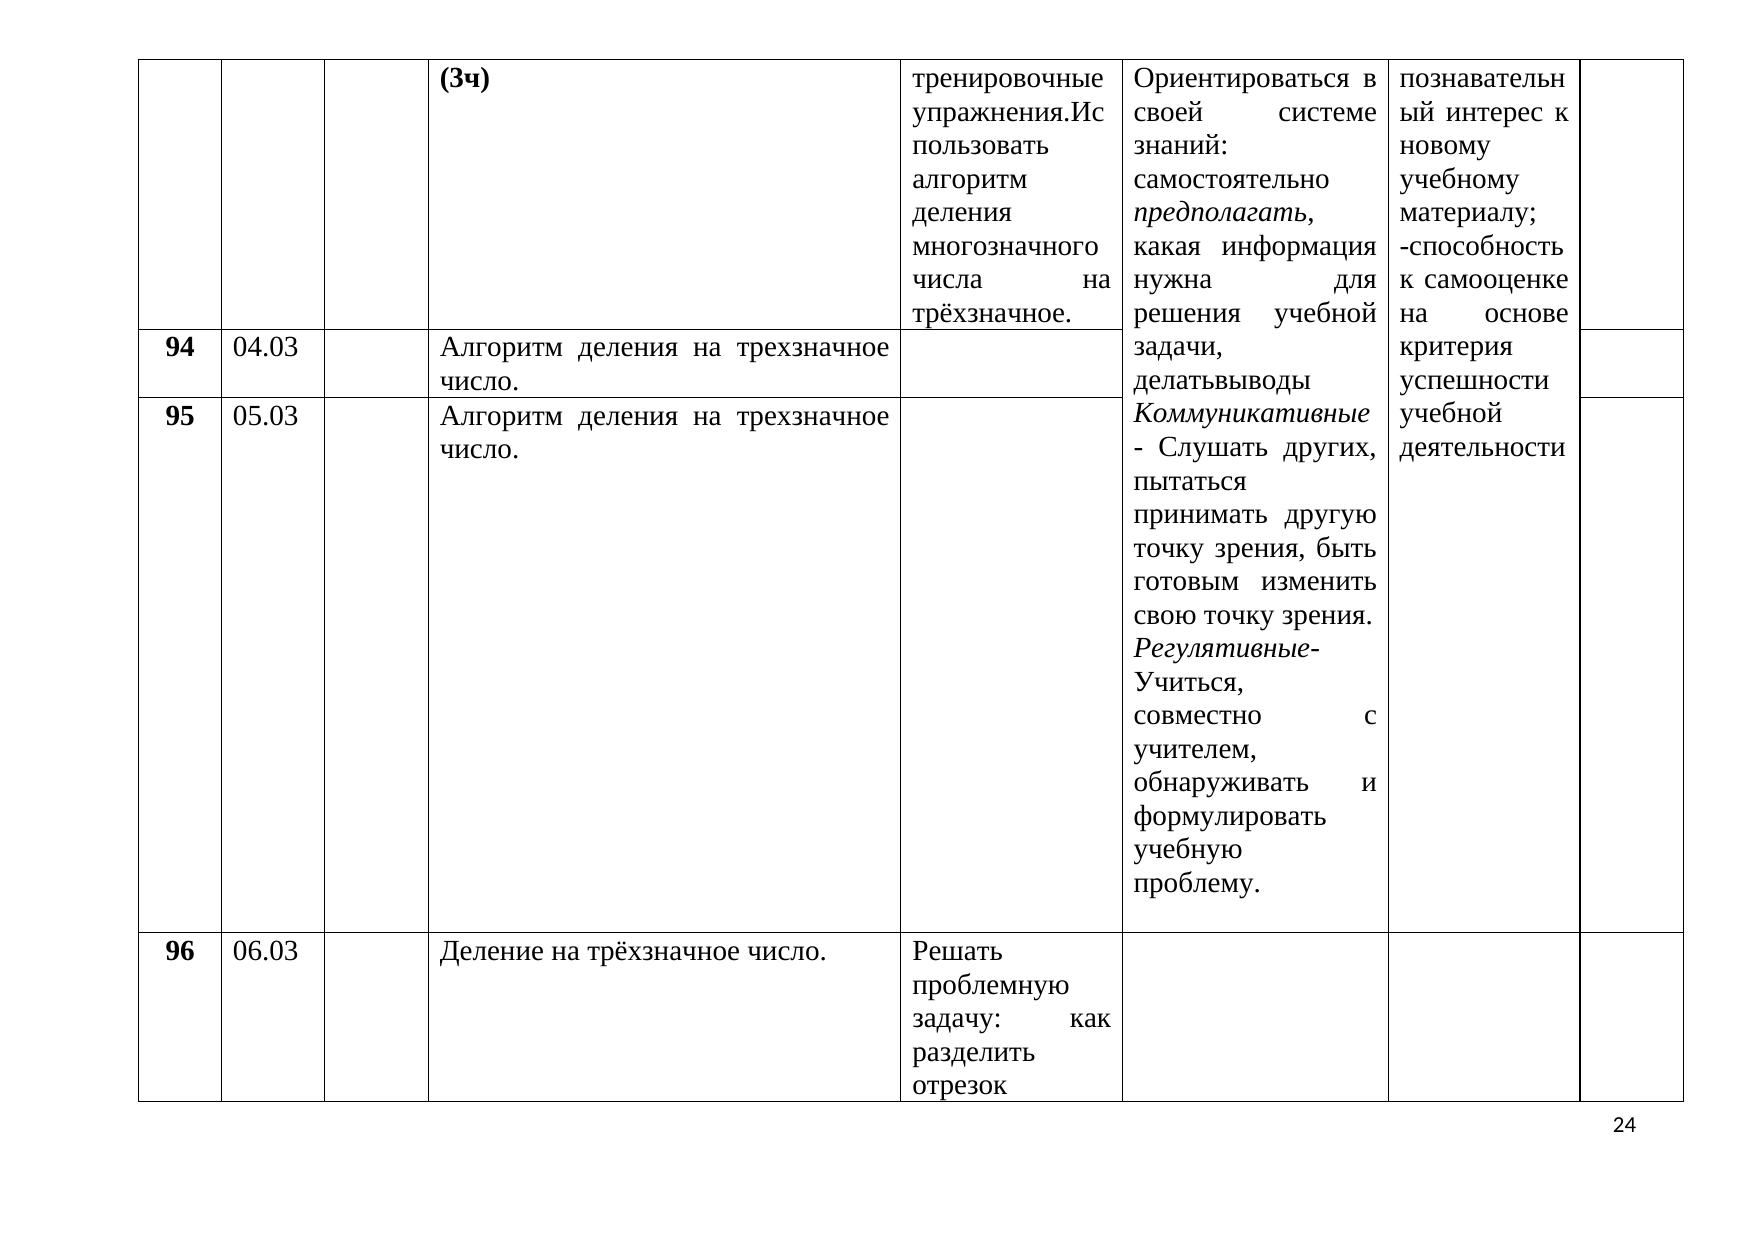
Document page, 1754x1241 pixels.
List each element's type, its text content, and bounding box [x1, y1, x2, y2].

table_cell 95 [139, 398, 221, 932]
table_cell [429, 933, 900, 1101]
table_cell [1389, 60, 1579, 932]
table_cell 96 [139, 933, 221, 1101]
table_cell [139, 60, 221, 328]
table_cell [325, 398, 428, 932]
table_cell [901, 60, 1122, 328]
table_cell [901, 398, 1122, 932]
table_cell [1581, 330, 1683, 397]
table_cell [1581, 60, 1683, 328]
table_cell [1123, 60, 1388, 932]
table_cell [1389, 933, 1579, 1101]
table_cell [325, 60, 428, 328]
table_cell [429, 60, 900, 328]
table_cell [1581, 398, 1683, 932]
table_cell Алгоритм деления на трехзначное число. [429, 398, 900, 932]
table_cell [1123, 933, 1388, 1101]
table_cell 04.03 [222, 330, 324, 397]
table_cell [901, 330, 1122, 397]
table_cell Алгоритм деления на трехзначное число. [429, 330, 900, 397]
table_cell [325, 330, 428, 397]
table_cell [325, 933, 428, 1101]
table_cell [222, 60, 324, 328]
table_cell 05.03 [222, 398, 324, 932]
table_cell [901, 933, 1122, 1101]
table_cell 06.03 [222, 933, 324, 1101]
table_cell 94 [139, 330, 221, 397]
table_cell [1581, 933, 1683, 1101]
